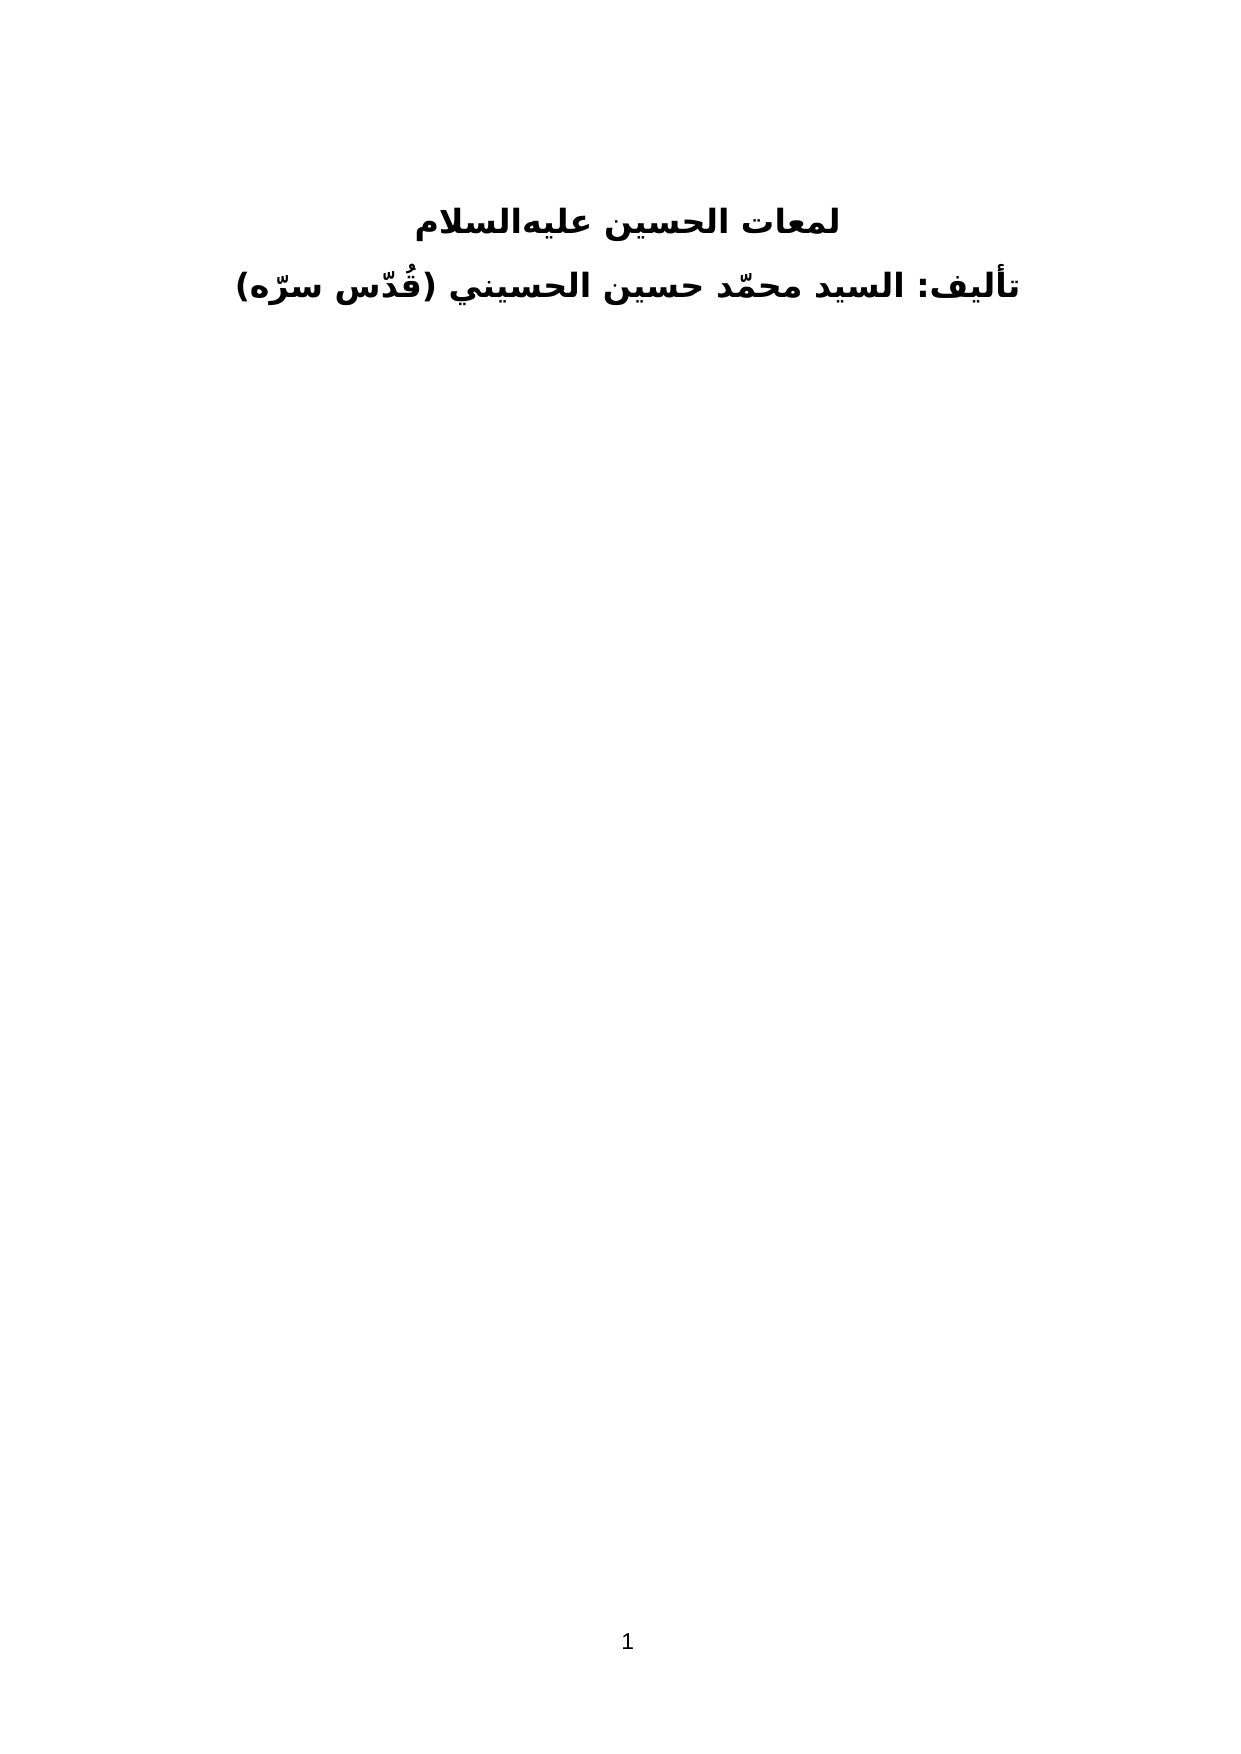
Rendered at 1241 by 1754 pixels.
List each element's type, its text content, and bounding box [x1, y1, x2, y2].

text تأليف: السيد محمّد حسين الحسيني (قُدّس سرّه) [222, 266, 1033, 305]
text لمعات الحسين عليه‌السلام [222, 202, 1033, 241]
